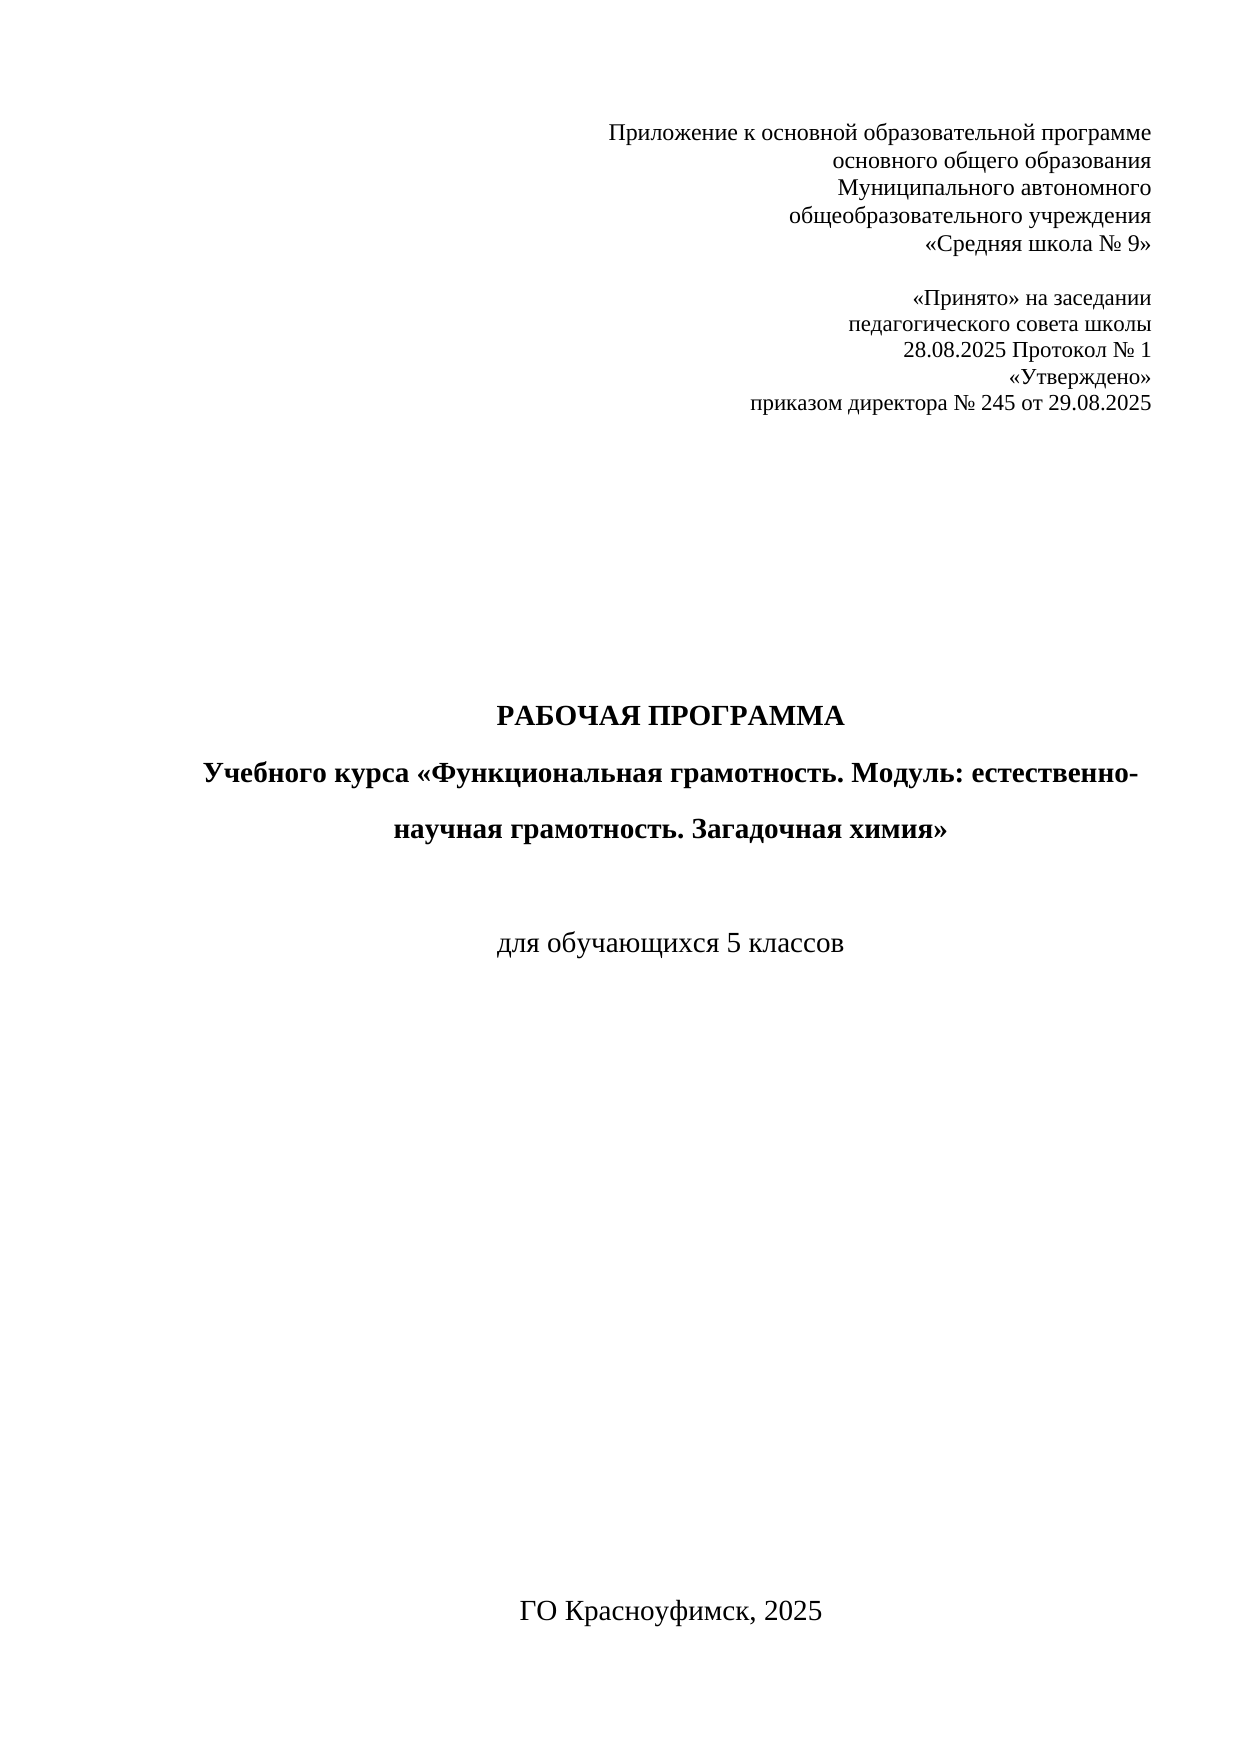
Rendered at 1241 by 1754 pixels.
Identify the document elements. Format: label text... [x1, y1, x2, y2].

text ГО Красноуфимск, 2025 [190, 1593, 1152, 1627]
text для обучающихся 5 классов [190, 926, 1152, 959]
text общеобразовательного учреждения [177, 201, 1152, 228]
text педагогического совета школы [177, 310, 1152, 336]
text основного общего образования [177, 146, 1152, 173]
text «Принято» на заседании [177, 284, 1152, 310]
text Приложение к основной образовательной программе [177, 118, 1152, 146]
text «Средняя школа № 9» [177, 228, 1152, 256]
text приказом директора № 245 от 29.08.2025 [177, 389, 1152, 416]
text 28.08.2025 Протокол № 1 [177, 336, 1152, 363]
text Учебного курса «Функциональная грамотность. Модуль: естественно-научная грамотность. Загадочная химия» [190, 755, 1152, 845]
text «Утверждено» [177, 363, 1152, 389]
text РАБОЧАЯ ПРОГРАММА [190, 698, 1152, 731]
text Муниципального автономного [177, 173, 1152, 201]
